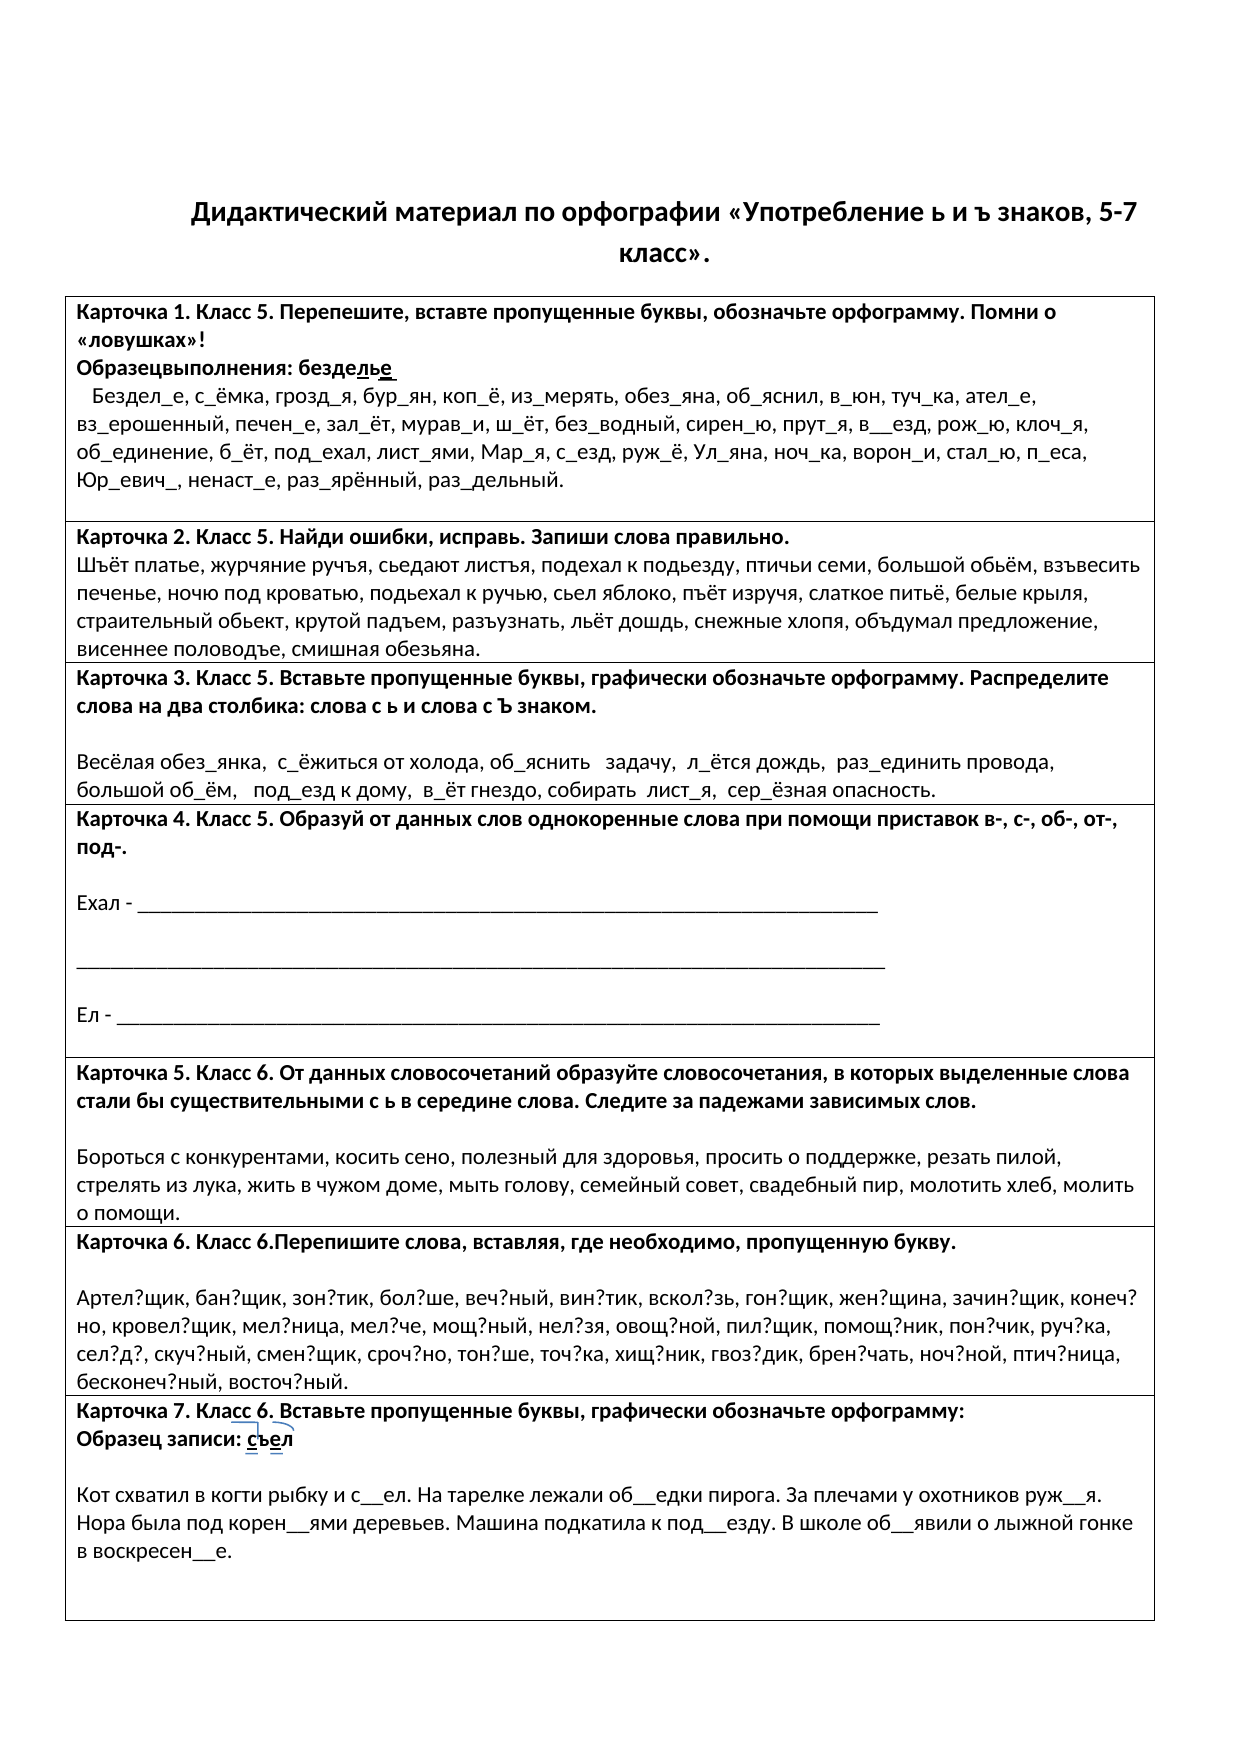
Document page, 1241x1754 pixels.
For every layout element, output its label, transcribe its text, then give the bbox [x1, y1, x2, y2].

table_cell Карточка 7. Класс 6. Вставьте пропущенные буквы, графически обозначьте орфограмму: Образец записи: съел Кот схватил в когти рыбку и с__ел. На тарелке лежали об__едки пирога. За плечами у охотников руж__я. Нора была под корен__ями деревьев. Машина подкатила к под__езду. В школе об__явили о лыжной гонке в воскресен__е. [66, 1396, 1154, 1620]
table_cell Карточка 3. Класс 5. Вставьте пропущенные буквы, графически обозначьте орфограмму. Распределите слова на два столбика: слова с ь и слова с Ъ знаком. Весёлая обез_янка, с_ёжиться от холода, об_яснить задачу, л_ётся дождь, раз_единить провода, большой об_ём, под_езд к дому, в_ёт гнездо, собирать лист_я, сер_ёзная опасность. [66, 663, 1154, 803]
table_cell Карточка 4. Класс 5. Образуй от данных слов однокоренные слова при помощи приставок в-, с-, об-, от-, под-. Ехал - _________________________________________________________________ _______________________________________________________________________ Ел - ___________________________________________________________________ [66, 805, 1154, 1057]
table_cell Карточка 2. Класс 5. Найди ошибки, исправь. Запиши слова правильно. Шъёт платье, журчяние ручъя, сьедают листъя, подехал к подьезду, птичьи семи, большой обьём, взъвесить печенье, ночю под кроватью, подьехал к ручью, сьел яблоко, пъёт изручя, слаткое питьё, белые крыля, страительный обьект, крутой падъем, разъузнать, льёт дошдь, снежные хлопя, объдумал предложение, висеннее половодъе, смишная обезьяна. [66, 522, 1154, 662]
text Дидактический материал по орфографии «Употребление ь и ъ знаков, 5-7 класс». [177, 193, 1152, 270]
table_header Карточка 1. Класс 5. Перепешите, вставте пропущенные буквы, обозначьте орфограмму. Помни о «ловушках»! Образецвыполнения: безделье Бездел_е, с_ёмка, грозд_я, бур_ян, коп_ё, из_мерять, обез_яна, об_яснил, в_юн, туч_ка, ател_е, вз_ерошенный, печен_е, зал_ёт, мурав_и, ш_ёт, без_водный, сирен_ю, прут_я, в__езд, рож_ю, клоч_я, об_единение, б_ёт, под_ехал, лист_ями, Мар_я, с_езд, руж_ё, Ул_яна, ноч_ка, ворон_и, стал_ю, п_еса, Юр_евич_, ненаст_е, раз_ярённый, раз_дельный. [66, 297, 1154, 521]
table_cell Карточка 5. Класс 6. От данных словосочетаний образуйте словосочетания, в которых выделенные слова стали бы существительными с ь в середине слова. Следите за падежами зависимых слов. Бороться с конкурентами, косить сено, полезный для здоровья, просить о поддержке, резать пилой, стрелять из лука, жить в чужом доме, мыть голову, семейный совет, свадебный пир, молотить хлеб, молить о помощи. [66, 1058, 1154, 1226]
table_cell Карточка 6. Класс 6.Перепишите слова, вставляя, где необходимо, пропущенную букву. Артел?щик, бан?щик, зон?тик, бол?ше, веч?ный, вин?тик, вскол?зь, гон?щик, жен?щина, зачин?щик, конеч?но, кровел?щик, мел?ница, мел?че, мощ?ный, нел?зя, овощ?ной, пил?щик, помощ?ник, пон?чик, руч?ка, сел?д?, скуч?ный, смен?щик, сроч?но, тон?ше, точ?ка, хищ?ник, гвоз?дик, брен?чать, ноч?ной, птич?ница, бесконеч?ный, восточ?ный. [66, 1227, 1154, 1395]
